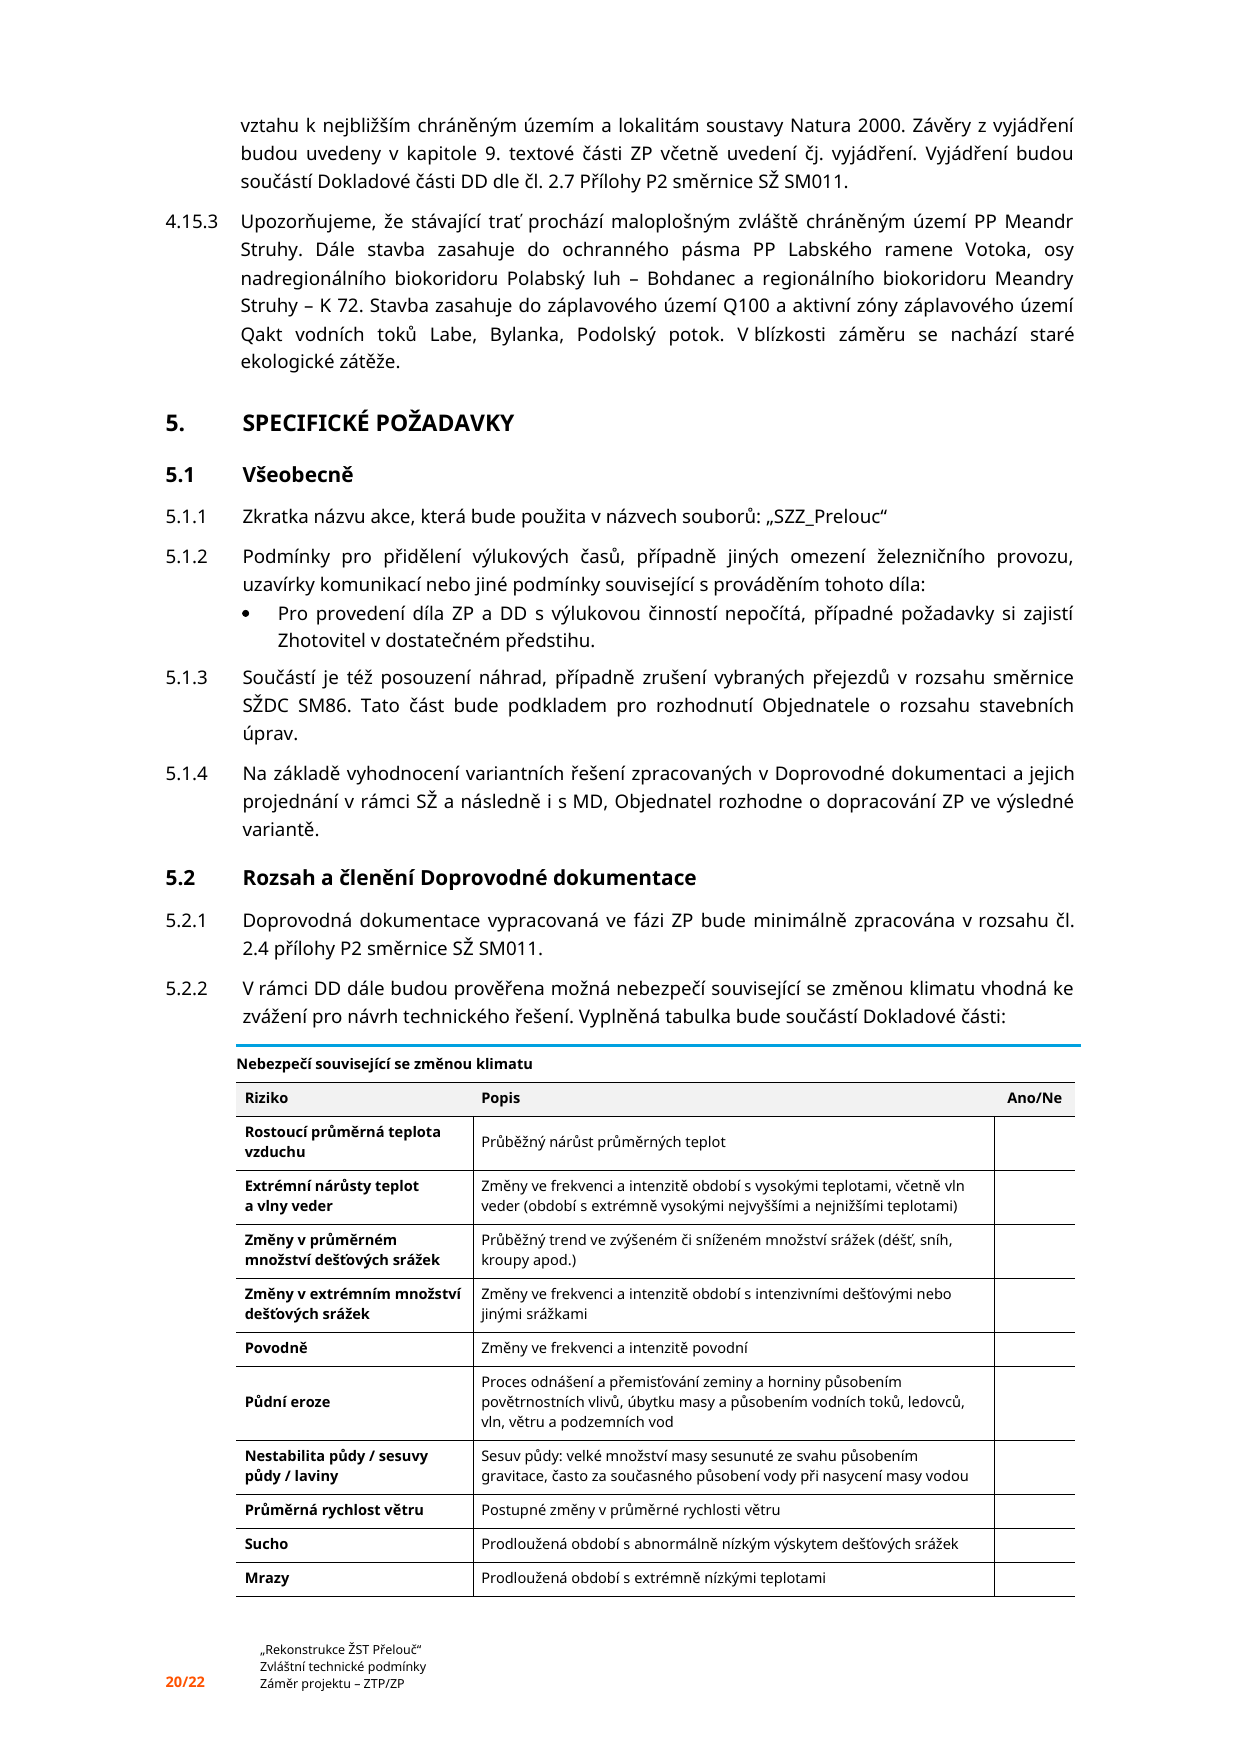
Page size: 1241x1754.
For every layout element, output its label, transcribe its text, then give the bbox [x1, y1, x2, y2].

table_cell Povodně [236, 1333, 473, 1366]
table_header Popis [473, 1083, 994, 1116]
table_cell [995, 1333, 1075, 1366]
text Součástí je též posouzení náhrad, případně zrušení vybraných přejezdů v rozsahu směrnice SŽDC SM86. Tato část bude podkladem pro rozhodnutí Objednatele o rozsahu stavebních úprav. [165, 664, 1075, 746]
table_cell Půdní eroze [236, 1367, 473, 1439]
text Nebezpečí související se změnou klimatu [236, 1047, 1081, 1073]
text Rozsah a členění Doprovodné dokumentace [165, 863, 1075, 892]
table_cell [995, 1171, 1075, 1224]
table_cell Rostoucí průměrná teplota vzduchu [236, 1117, 473, 1170]
table_cell Změny ve frekvenci a intenzitě období s intenzivními dešťovými nebo jinými srážkami [474, 1279, 994, 1332]
table_cell Změny ve frekvenci a intenzitě povodní [474, 1333, 994, 1366]
table_cell [995, 1367, 1075, 1439]
text Zkratka názvu akce, která bude použita v názvech souborů: „SZZ_Prelouc“ [165, 503, 1075, 529]
table_cell Průměrná rychlost větru [236, 1495, 473, 1527]
table_cell Proces odnášení a přemisťování zeminy a horniny působením povětrnostních vlivů, úbytku masy a působením vodních toků, ledovců, vln, větru a podzemních vod [474, 1367, 994, 1439]
table_cell Průběžný trend ve zvýšeném či sníženém množství srážek (déšť, sníh, kroupy apod.) [474, 1225, 994, 1278]
text Všeobecně [165, 460, 1075, 488]
table_cell Mrazy [236, 1563, 473, 1596]
table_cell Změny v extrémním množství dešťových srážek [236, 1279, 473, 1332]
table_cell [995, 1563, 1075, 1596]
text V rámci DD dále budou prověřena možná nebezpečí související se změnou klimatu vhodná ke zvážení pro návrh technického řešení. Vyplněná tabulka bude součástí Dokladové části: [165, 976, 1075, 1029]
table_cell Změny ve frekvenci a intenzitě období s vysokými teplotami, včetně vln veder (období s extrémně vysokými nejvyššími a nejnižšími teplotami) [474, 1171, 994, 1224]
table_cell Průběžný nárůst průměrných teplot [474, 1117, 994, 1170]
table_header Ano/Ne [994, 1083, 1075, 1116]
table_cell Prodloužená období s extrémně nízkými teplotami [474, 1563, 994, 1596]
table_cell [995, 1529, 1075, 1562]
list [165, 112, 1075, 194]
table_cell [995, 1441, 1075, 1493]
table_cell [995, 1279, 1075, 1332]
list Upozorňujeme, že stávající trať prochází maloplošným zvláště chráněným území PP Meandr Struhy. Dále stavba zasahuje do ochranného pásma PP Labského ramene Votoka, osy nadregionálního biokoridoru Polabský luh – Bohdanec a regionálního biokoridoru Meandry Struhy – K 72. Stavba zasahuje do záplavového území Q100 a aktivní zóny záplavového území Qakt vodních toků Labe, Bylanka, Podolský potok. V blízkosti záměru se nachází staré ekologické zátěže. [165, 209, 1075, 374]
table_cell Sesuv půdy: velké množství masy sesunuté ze svahu působením gravitace, často za současného působení vody při nasycení masy vodou [474, 1441, 994, 1493]
table_cell Sucho [236, 1529, 473, 1562]
table_cell [995, 1117, 1075, 1170]
table_cell Změny v průměrném množství dešťových srážek [236, 1225, 473, 1278]
table_header Riziko [236, 1083, 473, 1116]
text Na základě vyhodnocení variantních řešení zpracovaných v Doprovodné dokumentaci a jejich projednání v rámci SŽ a následně i s MD, Objednatel rozhodne o dopracování ZP ve výsledné variantě. [165, 761, 1075, 842]
table_cell [995, 1225, 1075, 1278]
text Podmínky pro přidělení výlukových časů, případně jiných omezení železničního provozu, uzavírky komunikací nebo jiné podmínky související s prováděním tohoto díla: [165, 544, 1075, 597]
text Doprovodná dokumentace vypracovaná ve fázi ZP bude minimálně zpracována v rozsahu čl. 2.4 přílohy P2 směrnice SŽ SM011. [165, 907, 1075, 961]
table_cell Nestabilita půdy / sesuvy půdy / laviny [236, 1441, 473, 1493]
table_cell Extrémní nárůsty teplot a vlny veder [236, 1171, 473, 1224]
table_cell Prodloužená období s abnormálně nízkým výskytem dešťových srážek [474, 1529, 994, 1562]
text SPECIFICKÉ POŽADAVKY [165, 407, 1075, 438]
table_cell [995, 1495, 1075, 1527]
table_cell Postupné změny v průměrné rychlosti větru [474, 1495, 994, 1527]
text Pro provedení díla ZP a DD s výlukovou činností nepočítá, případné požadavky si zajistí Zhotovitel v dostatečném předstihu. [242, 600, 1075, 653]
